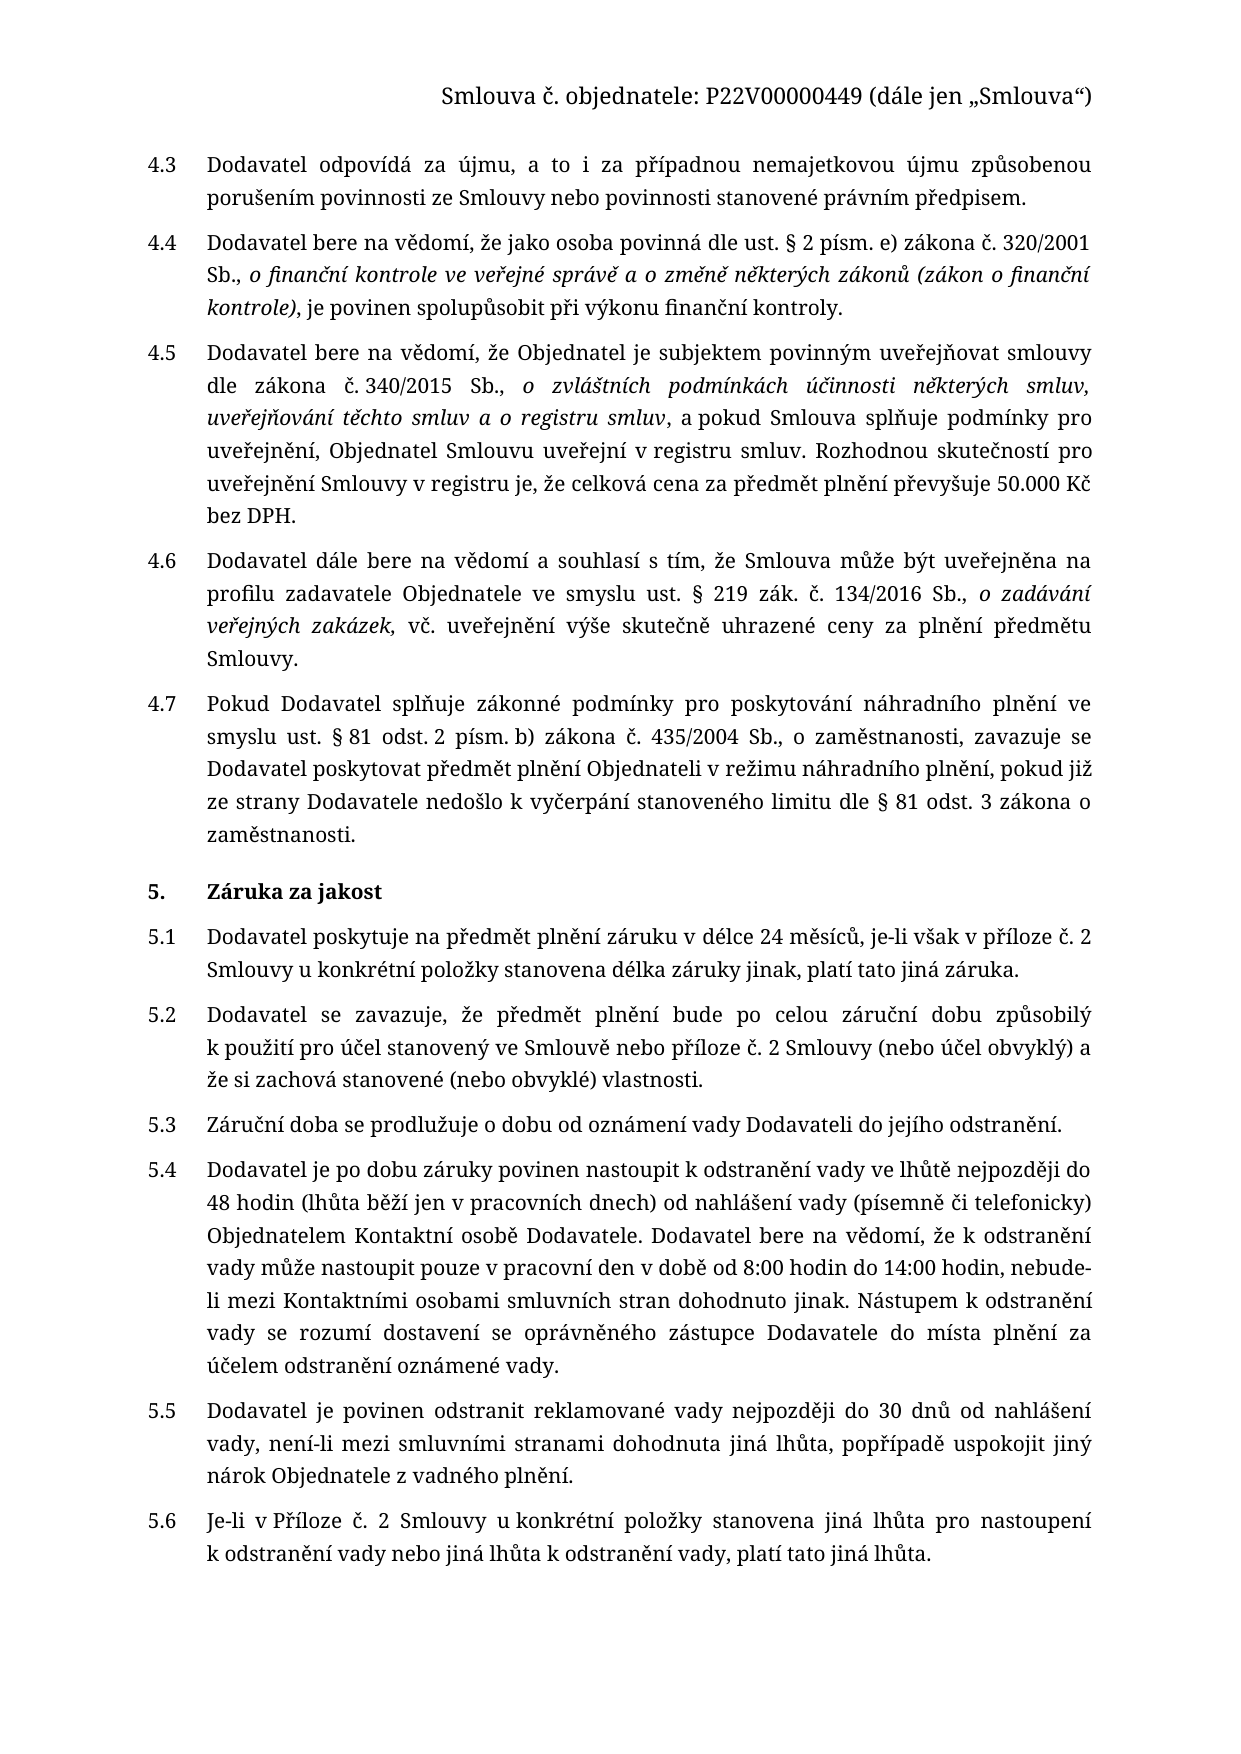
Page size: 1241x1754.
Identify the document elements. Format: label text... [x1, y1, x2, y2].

list Dodavatel je po dobu záruky povinen nastoupit k odstranění vady ve lhůtě nejpozději do 48 hodin (lhůta běží jen v pracovních dnech) od nahlášení vady (písemně či telefonicky) Objednatelem Kontaktní osobě Dodavatele. Dodavatel bere na vědomí, že k odstranění vady může nastoupit pouze v pracovní den v době od 8:00 hodin do 14:00 hodin, nebude-li mezi Kontaktními osobami smluvních stran dohodnuto jinak. Nástupem k odstranění vady se rozumí dostavení se oprávněného zástupce Dodavatele do místa plnění za účelem odstranění oznámené vady. [148, 1156, 1093, 1379]
list Dodavatel odpovídá za újmu, a to i za případnou nemajetkovou újmu způsobenou porušením povinnosti ze Smlouvy nebo povinnosti stanovené právním předpisem. [148, 150, 1093, 211]
list Záruční doba se prodlužuje o dobu od oznámení vady Dodavateli do jejího odstranění. [148, 1110, 1093, 1139]
list Dodavatel dále bere na vědomí a souhlasí s tím, že Smlouva může být uveřejněna na profilu zadavatele Objednatele ve smyslu ust. § 219 zák. č. 134/2016 Sb., o zadávání veřejných zakázek, vč. uveřejnění výše skutečně uhrazené ceny za plnění předmětu Smlouvy. [148, 546, 1093, 673]
list Je-li v Příloze č. 2 Smlouvy u konkrétní položky stanovena jiná lhůta pro nastoupení k odstranění vady nebo jiná lhůta k odstranění vady, platí tato jiná lhůta. [148, 1507, 1093, 1568]
list Pokud Dodavatel splňuje zákonné podmínky pro poskytování náhradního plnění ve smyslu ust. § 81 odst. 2 písm. b) zákona č. 435/2004 Sb., o zaměstnanosti, zavazuje se Dodavatel poskytovat předmět plnění Objednateli v režimu náhradního plnění, pokud již ze strany Dodavatele nedošlo k vyčerpání stanoveného limitu dle § 81 odst. 3 zákona o zaměstnanosti. [148, 689, 1093, 848]
list Dodavatel je povinen odstranit reklamované vady nejpozději do 30 dnů od nahlášení vady, není-li mezi smluvními stranami dohodnuta jiná lhůta, popřípadě uspokojit jiný nárok Objednatele z vadného plnění. [148, 1396, 1093, 1490]
list Dodavatel se zavazuje, že předmět plnění bude po celou záruční dobu způsobilý k použití pro účel stanovený ve Smlouvě nebo příloze č. 2 Smlouvy (nebo účel obvyklý) a že si zachová stanovené (nebo obvyklé) vlastnosti. [148, 1000, 1093, 1094]
list Záruka za jakost [148, 877, 1093, 906]
list Dodavatel bere na vědomí, že Objednatel je subjektem povinným uveřejňovat smlouvy dle zákona č. 340/2015 Sb., o zvláštních podmínkách účinnosti některých smluv, uveřejňování těchto smluv a o registru smluv, a pokud Smlouva splňuje podmínky pro uveřejnění, Objednatel Smlouvu uveřejní v registru smluv. Rozhodnou skutečností pro uveřejnění Smlouvy v registru je, že celková cena za předmět plnění převyšuje 50.000 Kč bez DPH. [148, 338, 1093, 530]
list Dodavatel bere na vědomí, že jako osoba povinná dle ust. § 2 písm. e) zákona č. 320/2001 Sb., o finanční kontrole ve veřejné správě a o změně některých zákonů (zákon o finanční kontrole), je povinen spolupůsobit při výkonu finanční kontroly. [148, 228, 1093, 322]
list Dodavatel poskytuje na předmět plnění záruku v délce 24 měsíců, je-li však v příloze č. 2 Smlouvy u konkrétní položky stanovena délka záruky jinak, platí tato jiná záruka. [148, 922, 1093, 983]
